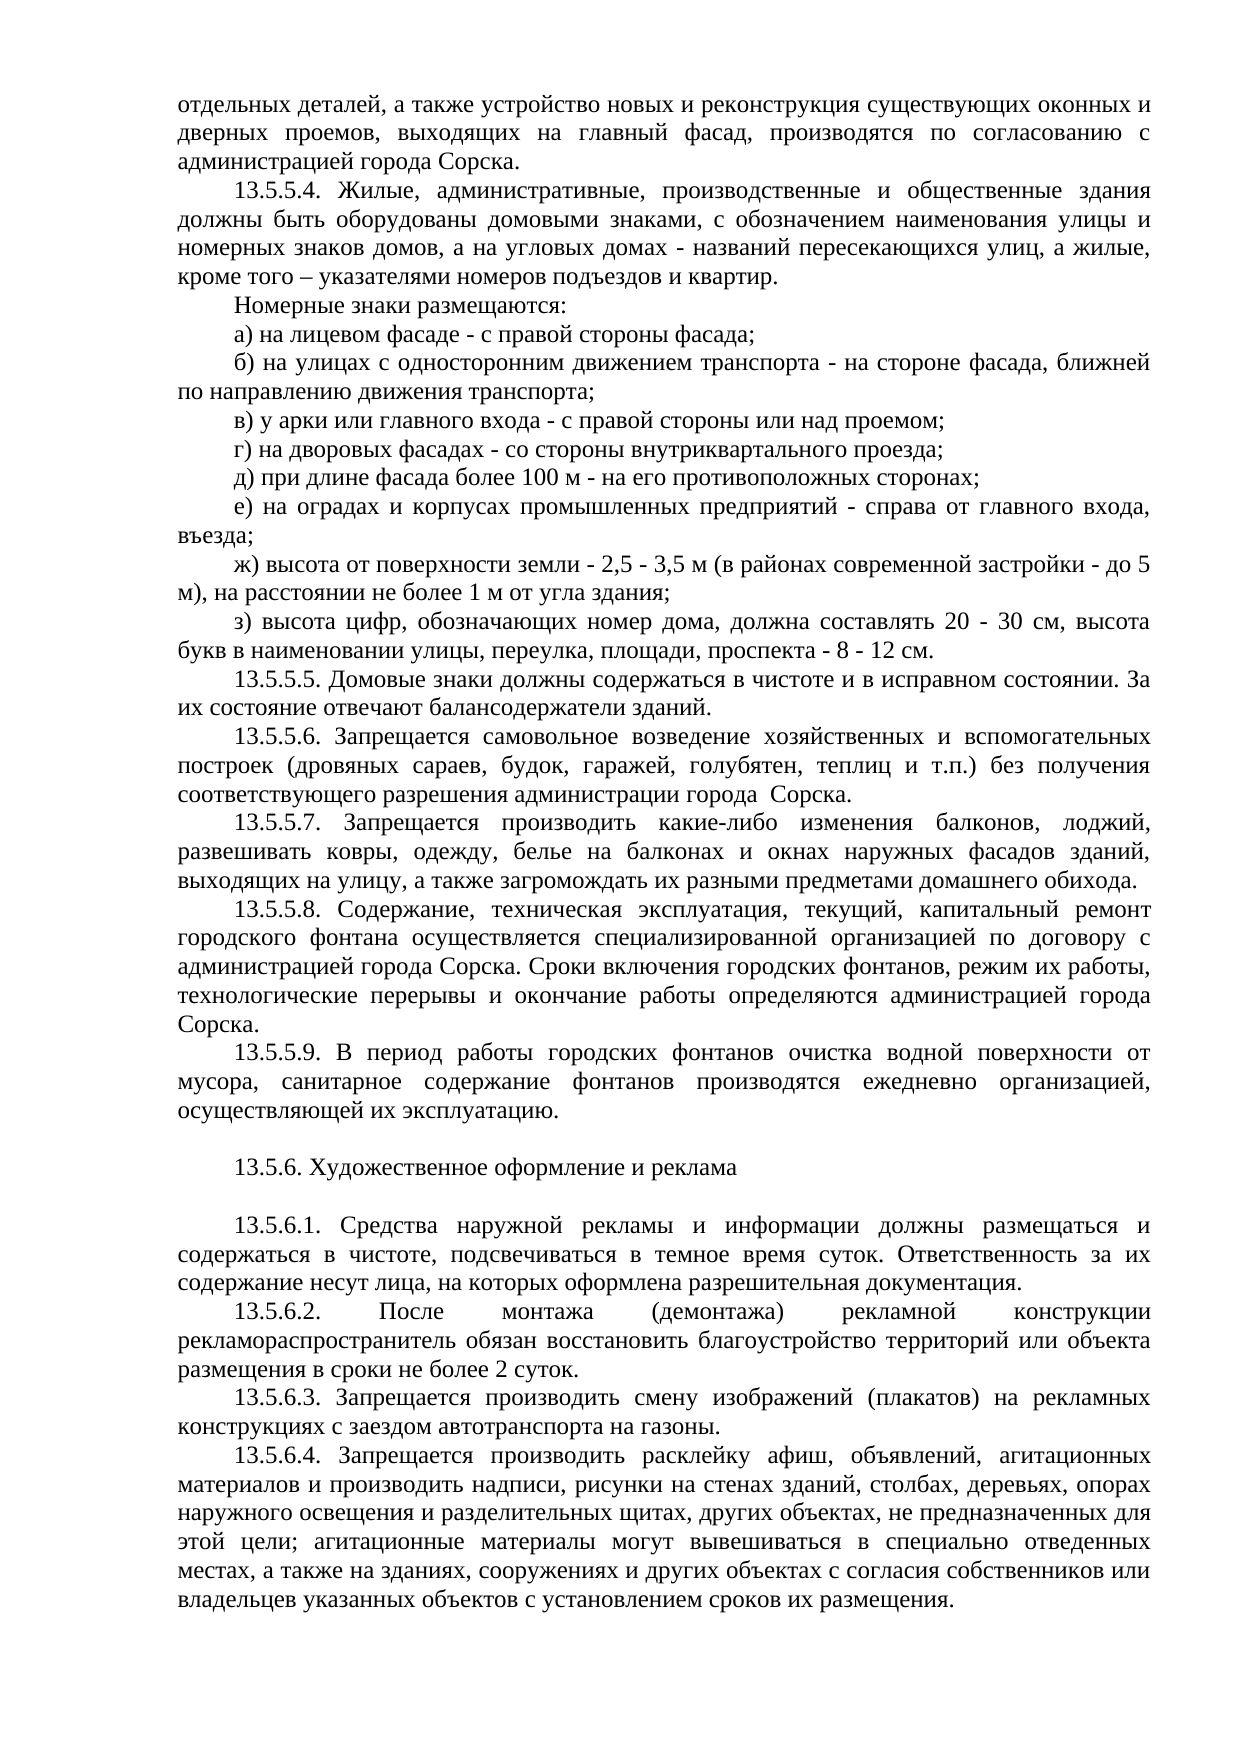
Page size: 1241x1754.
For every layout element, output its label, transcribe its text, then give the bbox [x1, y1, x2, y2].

text 13.5.5.6. Запрещается самовольное возведение хозяйственных и вспомогательных построек (дровяных сараев, будок, гаражей, голубятен, теплиц и т.п.) без получения соответствующего разрешения администрации города Сорска. [177, 721, 1152, 807]
text 13.5.6. Художественное оформление и реклама [177, 1152, 1152, 1181]
text 13.5.6.4. Запрещается производить расклейку афиш, объявлений, агитационных материалов и производить надписи, рисунки на стенах зданий, столбах, деревьях, опорах наружного освещения и разделительных щитах, других объектах, не предназначенных для этой цели; агитационные материалы могут вывешиваться в специально отведенных местах, а также на зданиях, сооружениях и других объектах с согласия собственников или владельцев указанных объектов с установлением сроков их размещения. [177, 1440, 1152, 1612]
text г) на дворовых фасадах - со стороны внутриквартального проезда; [177, 434, 1152, 462]
text 13.5.5.9. В период работы городских фонтанов очистка водной поверхности от мусора, санитарное содержание фонтанов производятся ежедневно организацией, осуществляющей их эксплуатацию. [177, 1037, 1152, 1124]
text 13.5.5.7. Запрещается производить какие-либо изменения балконов, лоджий, развешивать ковры, одежду, белье на балконах и окнах наружных фасадов зданий, выходящих на улицу, а также загромождать их разными предметами домашнего обихода. [177, 807, 1152, 894]
text б) на улицах с односторонним движением транспорта - на стороне фасада, ближней по направлению движения транспорта; [177, 347, 1152, 405]
text 13.5.5.4. Жилые, административные, производственные и общественные здания должны быть оборудованы домовыми знаками, с обозначением наименования улицы и номерных знаков домов, а на угловых домах - названий пересекающихся улиц, а жилые, кроме того – указателями номеров подъездов и квартир. [177, 175, 1152, 290]
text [177, 89, 1152, 175]
text е) на оградах и корпусах промышленных предприятий - справа от главного входа, въезда; [177, 491, 1152, 549]
text а) на лицевом фасаде - с правой стороны фасада; [177, 319, 1152, 347]
text в) у арки или главного входа - с правой стороны или над проемом; [177, 405, 1152, 434]
text д) при длине фасада более 100 м - на его противоположных сторонах; [177, 462, 1152, 491]
text 13.5.6.3. Запрещается производить смену изображений (плакатов) на рекламных конструкциях с заездом автотранспорта на газоны. [177, 1382, 1152, 1440]
text 13.5.6.2. После монтажа (демонтажа) рекламной конструкции рекламораспространитель обязан восстановить благоустройство территорий или объекта размещения в сроки не более 2 суток. [177, 1296, 1152, 1382]
text Номерные знаки размещаются: [177, 290, 1152, 319]
text 13.5.5.5. Домовые знаки должны содержаться в чистоте и в исправном состоянии. За их состояние отвечают балансодержатели зданий. [177, 664, 1152, 721]
text 13.5.5.8. Содержание, техническая эксплуатация, текущий, капитальный ремонт городского фонтана осуществляется специализированной организацией по договору с администрацией города Сорска. Сроки включения городских фонтанов, режим их работы, технологические перерывы и окончание работы определяются администрацией города Сорска. [177, 894, 1152, 1037]
text з) высота цифр, обозначающих номер дома, должна составлять 20 - 30 см, высота букв в наименовании улицы, переулка, площади, проспекта - 8 - 12 см. [177, 606, 1152, 664]
text ж) высота от поверхности земли - 2,5 - 3,5 м (в районах современной застройки - до 5 м), на расстоянии не более 1 м от угла здания; [177, 549, 1152, 606]
text 13.5.6.1. Средства наружной рекламы и информации должны размещаться и содержаться в чистоте, подсвечиваться в темное время суток. Ответственность за их содержание несут лица, на которых оформлена разрешительная документация. [177, 1210, 1152, 1296]
